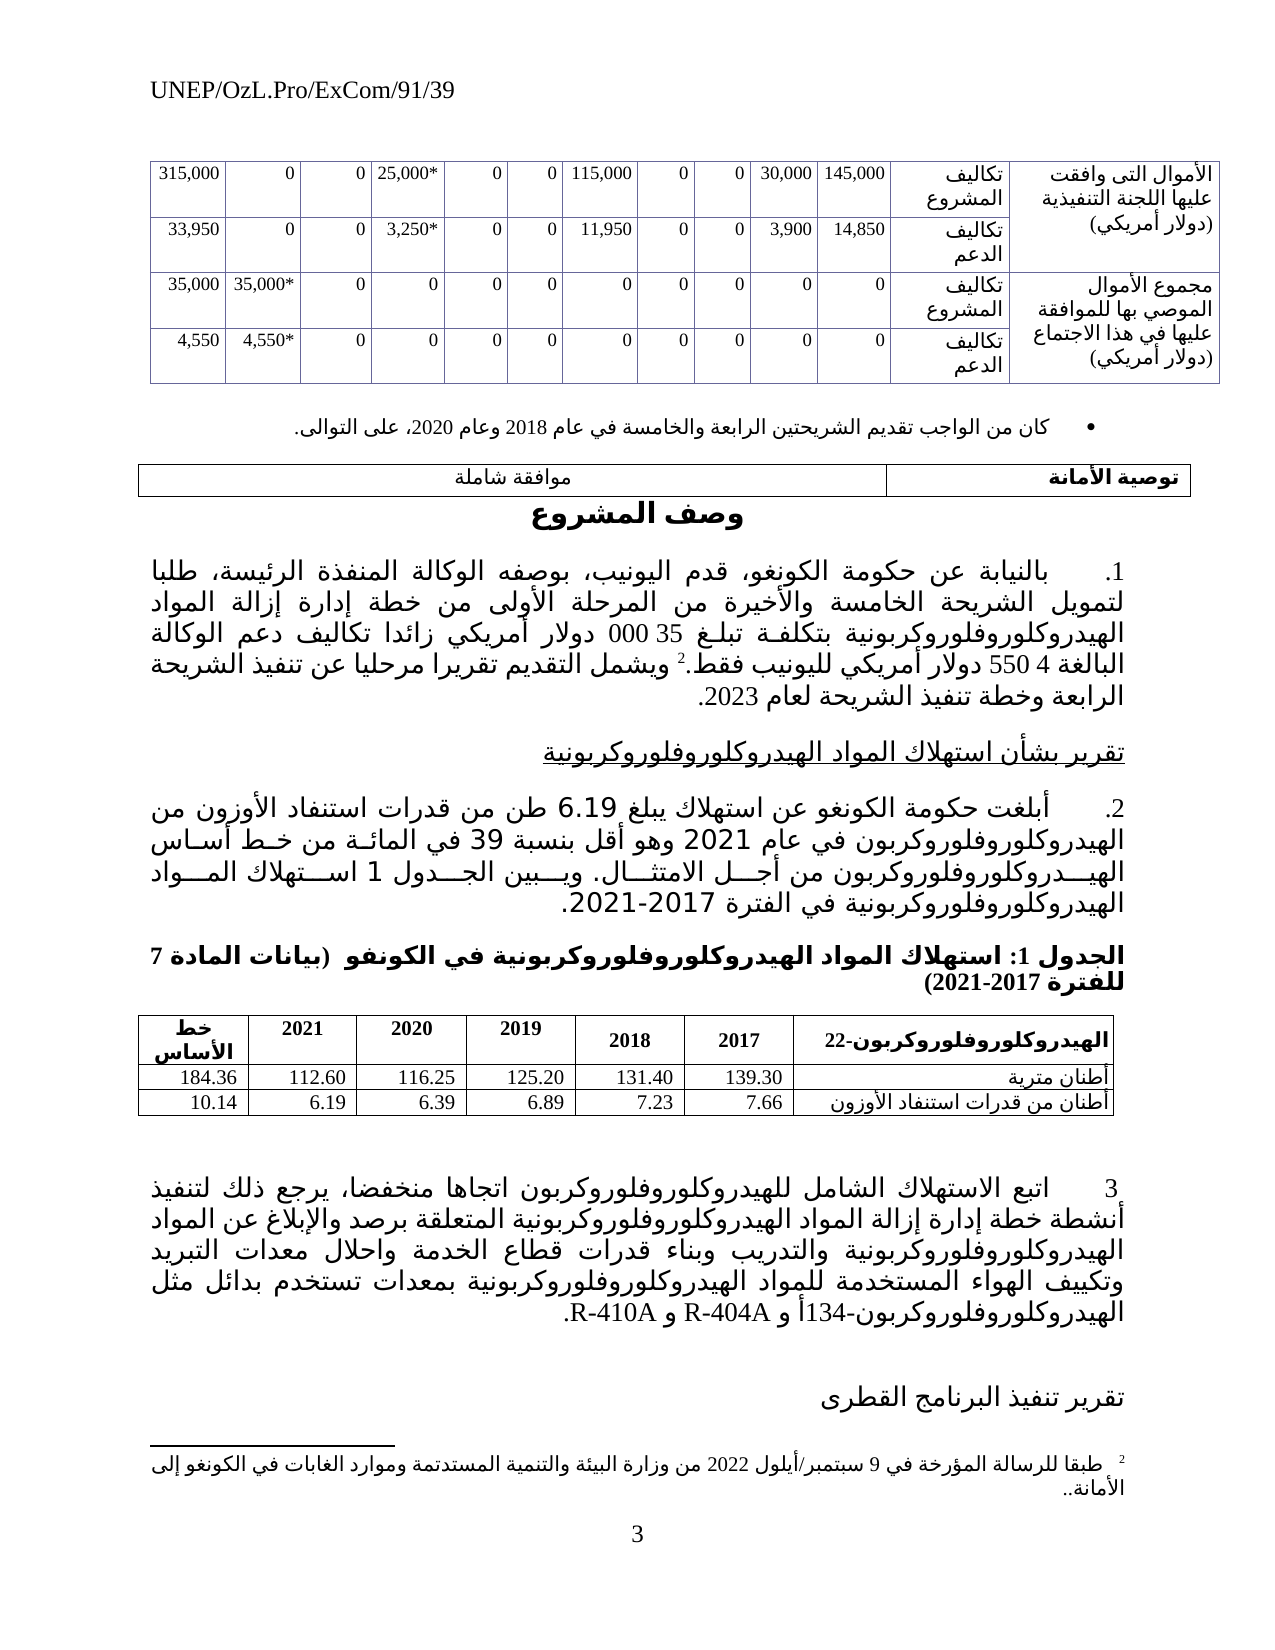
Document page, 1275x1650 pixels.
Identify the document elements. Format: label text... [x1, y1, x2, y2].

table_cell 0 [695, 162, 750, 217]
table_cell 145,000 [818, 162, 890, 217]
table_cell 0 [445, 162, 507, 217]
table_cell 3,250* [372, 218, 444, 272]
table_cell 0 [818, 329, 890, 383]
table_cell 0 [695, 273, 750, 327]
table_cell مجموع الأموال الموصي بها للموافقة عليها في هذا الاجتماع (دولار أمريكي) [1010, 273, 1219, 383]
table_header 2018 [576, 1016, 684, 1064]
table_cell 0 [695, 329, 750, 383]
table_cell 0 [638, 273, 694, 327]
text 1. بالنيابة عن حكومة الكونغو، قدم اليونيب، بوصفه الوكالة المنفذة الرئيسة، طلبا لتمويل الشريحة الخامسة والأخيرة من المرحلة الأولى من خطة إدارة إزالة المواد الهيدروكلوروفلوروكربونية بتكلفـة تبلـغ 000 35 دولار أمريكي زائدا تكاليف دعم الوكالة البالغة 550 4 دولار أمريكي لليونيب فقط. ويشمل التقديم تقريرا مرحليا عن تنفيذ الشريحة الرابعة وخطة تنفيذ الشريحة لعام 2023. [150, 555, 1125, 711]
table_cell 10.14 [139, 1090, 248, 1115]
table_header الهيدروكلوروفلوروكربون-22 [794, 1016, 1113, 1064]
table_cell 115,000 [563, 162, 637, 217]
table_cell 0 [638, 218, 694, 272]
table_header موافقة شاملة [139, 465, 886, 496]
table_cell 0 [301, 273, 371, 327]
table_header توصية الأمانة [887, 465, 1190, 496]
table_cell 6.19 [249, 1090, 356, 1115]
subtitle 3 اتبع الاستهلاك الشامل للهيدروكلوروفلوروكربون اتجاها منخفضا، يرجع ذلك لتنفيذ أنشطة خطة إدارة إزالة المواد الهيدروكلوروفلوروكربونية المتعلقة برصد والإبلاغ عن المواد الهيدروكلوروفلوروكربونية والتدريب وبناء قدرات قطاع الخدمة واحلال معدات التبريد وتكييف الهواء المستخدمة للمواد الهيدروكلوروفلوروكربونية بمعدات تستخدم بدائل مثل الهيدروكلوروفلوروكربون-134أ و R-404A و R-410A. [150, 1172, 1125, 1328]
table_cell 0 [508, 329, 562, 383]
table_cell تكاليف الدعم [891, 329, 1009, 383]
table_header 2019 [467, 1016, 575, 1064]
table_cell 0 [226, 218, 300, 272]
table_cell 0 [818, 273, 890, 327]
table_cell 4,550* [226, 329, 300, 383]
table_cell تكاليف الدعم [891, 218, 1009, 272]
table_cell 125.20 [467, 1065, 575, 1089]
table_cell 6.39 [357, 1090, 466, 1115]
table_header 2020 [357, 1016, 466, 1064]
table_cell 0 [301, 329, 371, 383]
table_cell تكاليف المشروع [891, 273, 1009, 327]
table_cell أطنان من قدرات استنفاد الأوزون [794, 1090, 1113, 1115]
text تقرير تنفيذ البرنامج القطرى [150, 1381, 1125, 1412]
table_cell 0 [563, 273, 637, 327]
table_header 2021 [249, 1016, 356, 1064]
table_cell 0 [301, 218, 371, 272]
table_cell 0 [508, 162, 562, 217]
table_cell 35,000 [151, 273, 225, 327]
table_cell 0 [372, 273, 444, 327]
table_cell 6.89 [467, 1090, 575, 1115]
table_cell 116.25 [357, 1065, 466, 1089]
table_cell 7.23 [576, 1090, 684, 1115]
table_cell 131.40 [576, 1065, 684, 1089]
table_cell 0 [751, 273, 817, 327]
table_header خط الأساس [139, 1016, 248, 1064]
table_cell 0 [751, 329, 817, 383]
text وصف المشروع [150, 497, 1125, 530]
table_cell 0 [226, 162, 300, 217]
list كان من الواجب تقديم الشريحتين الرابعة والخامسة في عام 2018 وعام 2020، على التوالى. [150, 415, 1087, 439]
table_cell 3,900 [751, 218, 817, 272]
table_cell 11,950 [563, 218, 637, 272]
table_cell 315,000 [151, 162, 225, 217]
table_cell 0 [695, 218, 750, 272]
table_cell 35,000* [226, 273, 300, 327]
subtitle الجدول 1: استهلاك المواد الهيدروكلوروفلوروكربونية في الكونفو (بيانات المادة 7 للفترة 2017-2021) [150, 944, 1125, 996]
table_cell 25,000* [372, 162, 444, 217]
table_cell 4,550 [151, 329, 225, 383]
table_cell 0 [445, 273, 507, 327]
table_cell 7.66 [685, 1090, 793, 1115]
table_cell أطنان مترية [794, 1065, 1113, 1089]
text 2. أبلغت حكومة الكونغو عن استهلاك يبلغ 6.19 طن من قدرات استنفاد الأوزون من الهيدروكلوروفلوروكربون في عام 2021 وهو أقل بنسبة 39 في المائة من خط أساس الهيدروكلوروفلوروكربون من أجل الامتثال. ويبين الجدول 1 استهلاك المواد الهيدروكلوروفلوروكربونية في الفترة 2017-2021. [150, 793, 1125, 919]
table_cell 33,950 [151, 218, 225, 272]
table_cell 0 [301, 162, 371, 217]
table_cell 112.60 [249, 1065, 356, 1089]
table_cell 0 [638, 329, 694, 383]
table_cell 184.36 [139, 1065, 248, 1089]
table_cell 139.30 [685, 1065, 793, 1089]
table_cell 0 [445, 329, 507, 383]
text تقرير بشأن استهلاك المواد الهيدروكلوروفلوروكربونية [150, 736, 1125, 768]
table_cell 0 [445, 218, 507, 272]
table_cell 0 [508, 218, 562, 272]
table_header 2017 [685, 1016, 793, 1064]
table_cell الأموال التى وافقت عليها اللجنة التنفيذية (دولار أمريكي) [1010, 162, 1219, 272]
table_cell 30,000 [751, 162, 817, 217]
table_cell 0 [638, 162, 694, 217]
table_cell 14,850 [818, 218, 890, 272]
table_cell 0 [508, 273, 562, 327]
table_cell 0 [563, 329, 637, 383]
table_cell 0 [372, 329, 444, 383]
table_cell تكاليف المشروع [891, 162, 1009, 217]
